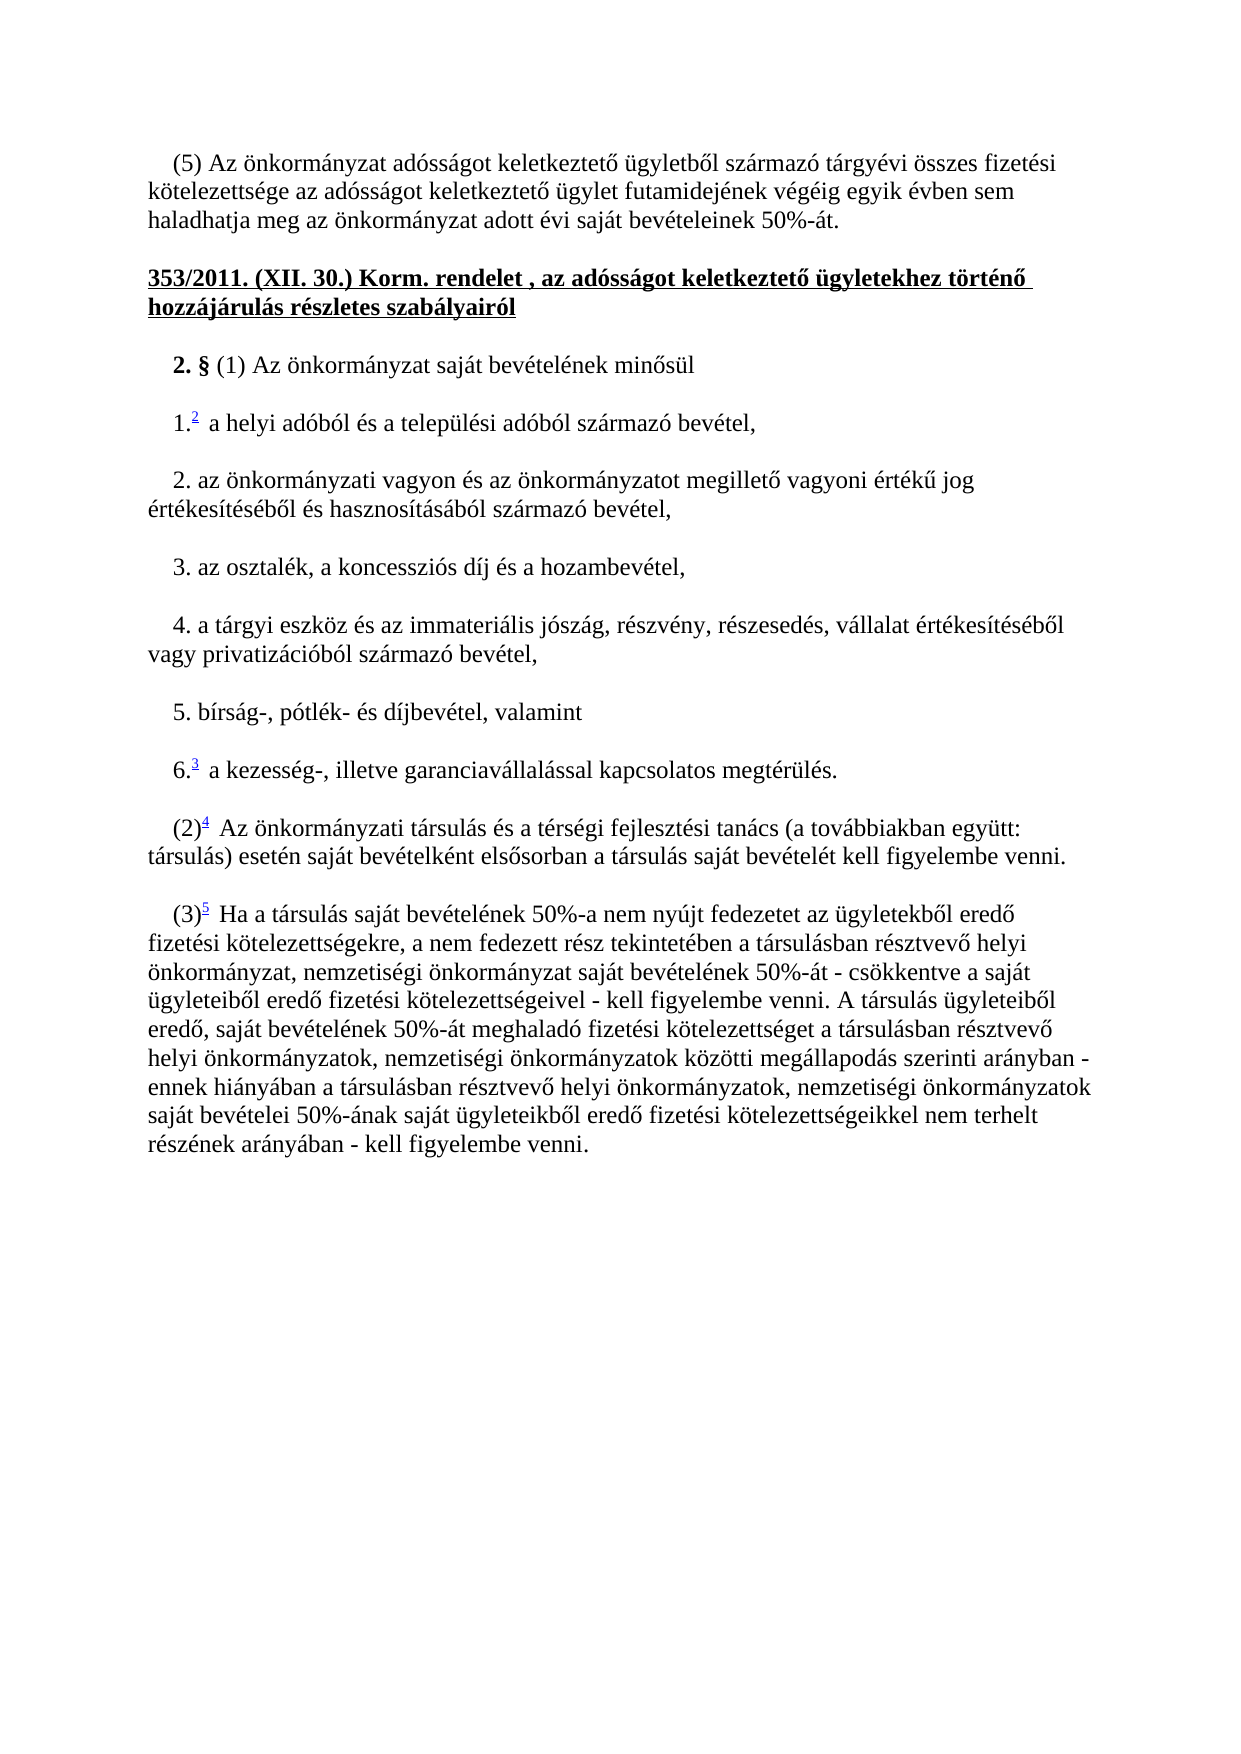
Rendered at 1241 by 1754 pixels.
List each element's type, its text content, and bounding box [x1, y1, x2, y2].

text (5) Az önkormányzat adósságot keletkeztető ügyletből származó tárgyévi összes fizetési kötelezettsége az adósságot keletkeztető ügylet futamidejének végéig egyik évben sem haladhatja meg az önkormányzat adott évi saját bevételeinek 50%-át. [148, 148, 1093, 234]
text 2. § (1) Az önkormányzat saját bevételének minősül [148, 350, 1093, 378]
text (2)4 Az önkormányzati társulás és a térségi fejlesztési tanács (a továbbiakban együtt: társulás) esetén saját bevételként elsősorban a társulás saját bevételét kell figyelembe venni. [148, 813, 1093, 870]
text 2. az önkormányzati vagyon és az önkormányzatot megillető vagyoni értékű jog értékesítéséből és hasznosításából származó bevétel, [148, 466, 1093, 523]
text 5. bírság-, pótlék- és díjbevétel, valamint [148, 697, 1093, 726]
text 4. a tárgyi eszköz és az immateriális jószág, részvény, részesedés, vállalat értékesítéséből vagy privatizációból származó bevétel, [148, 610, 1093, 668]
text (3)5 Ha a társulás saját bevételének 50%-a nem nyújt fedezetet az ügyletekből eredő fizetési kötelezettségekre, a nem fedezett rész tekintetében a társulásban résztvevő helyi önkormányzat, nemzetiségi önkormányzat saját bevételének 50%-át - csökkentve a saját ügyleteiből eredő fizetési kötelezettségeivel - kell figyelembe venni. A társulás ügyleteiből eredő, saját bevételének 50%-át meghaladó fizetési kötelezettséget a társulásban résztvevő helyi önkormányzatok, nemzetiségi önkormányzatok közötti megállapodás szerinti arányban - ennek hiányában a társulásban résztvevő helyi önkormányzatok, nemzetiségi önkormányzatok saját bevételei 50%-ának saját ügyleteikből eredő fizetési kötelezettségeikkel nem terhelt részének arányában - kell figyelembe venni. [148, 899, 1093, 1158]
text 1.2 a helyi adóból és a települési adóból származó bevétel, [148, 408, 1093, 436]
text 353/2011. (XII. 30.) Korm. rendelet , az adósságot keletkeztető ügyletekhez történő hozzájárulás részletes szabályairól [148, 263, 1093, 321]
text 3. az osztalék, a koncessziós díj és a hozambevétel, [148, 552, 1093, 581]
text 6.3 a kezesség-, illetve garanciavállalással kapcsolatos megtérülés. [148, 755, 1093, 783]
